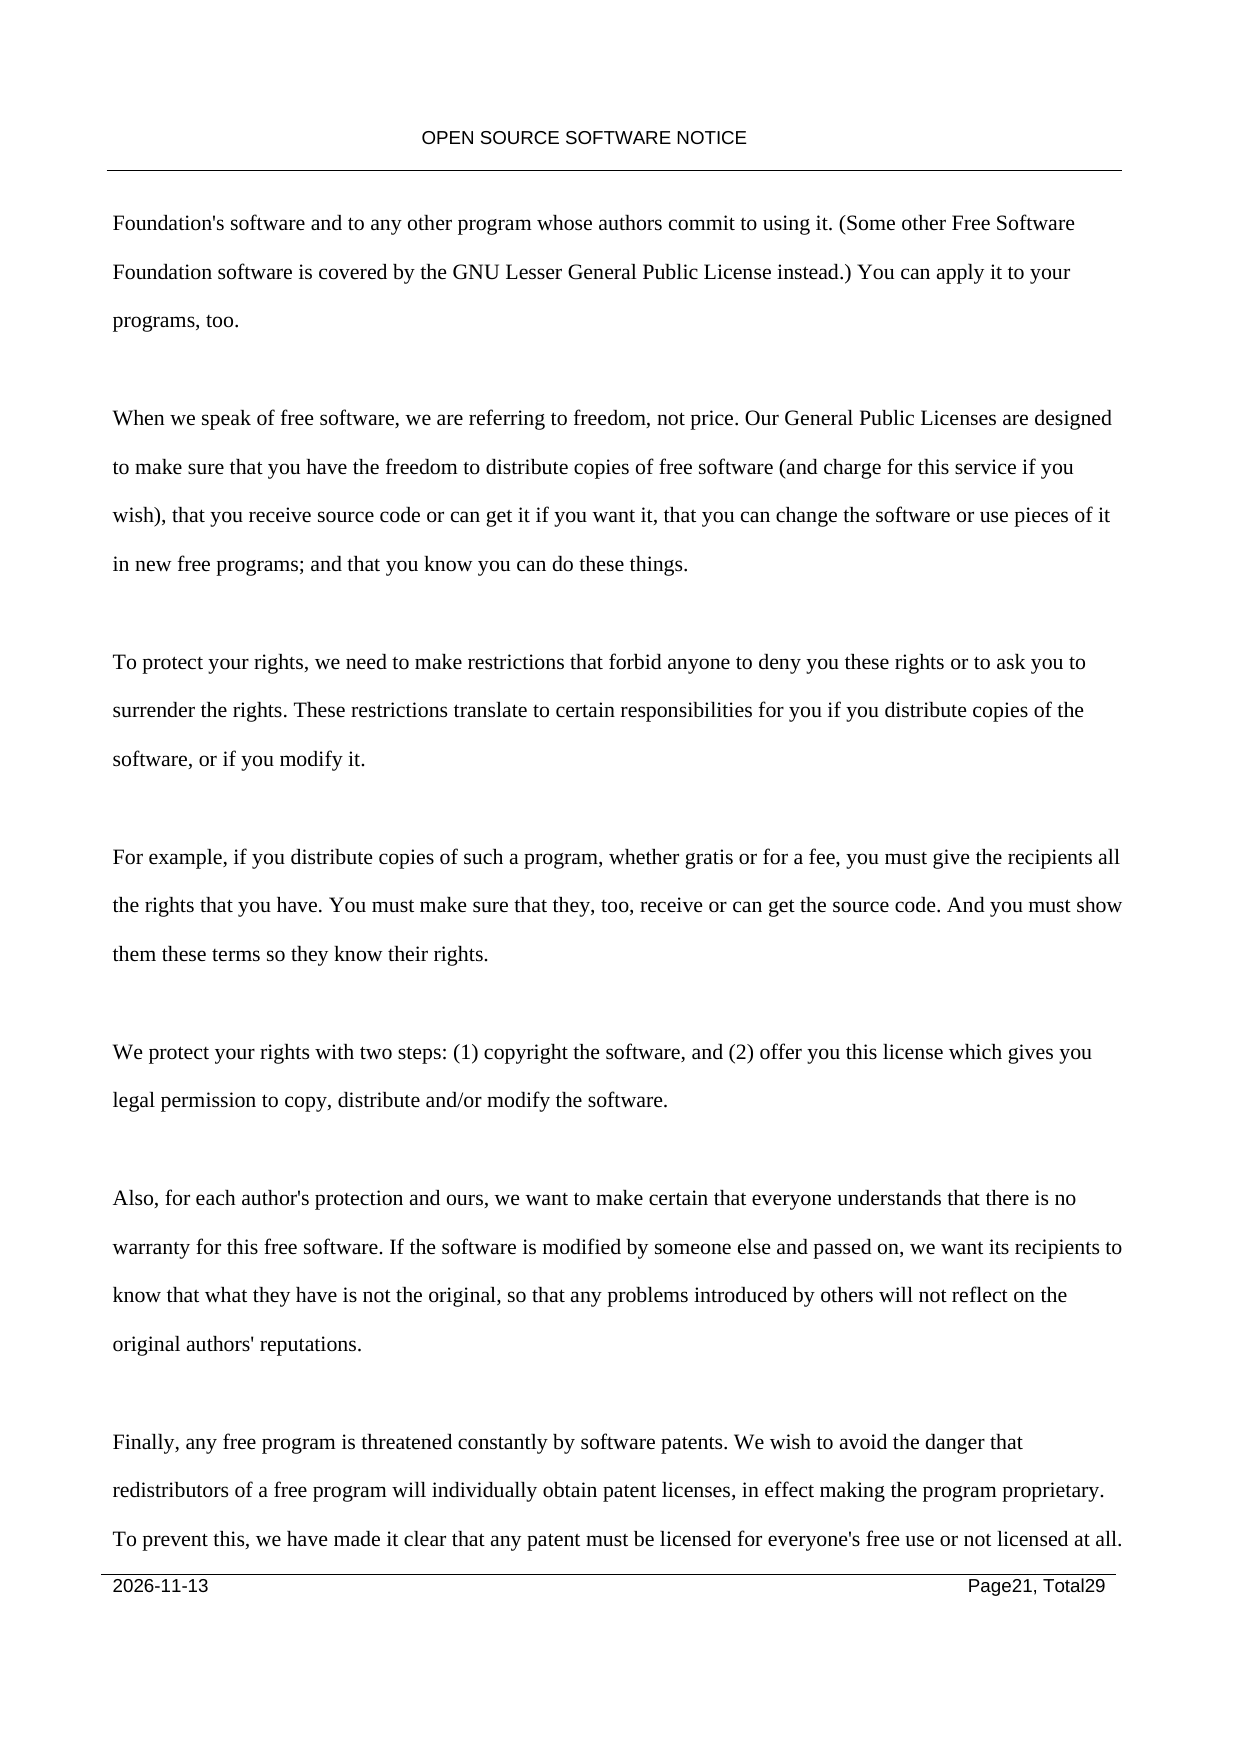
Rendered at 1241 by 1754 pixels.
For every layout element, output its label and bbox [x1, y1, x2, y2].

text [112, 206, 1128, 1555]
